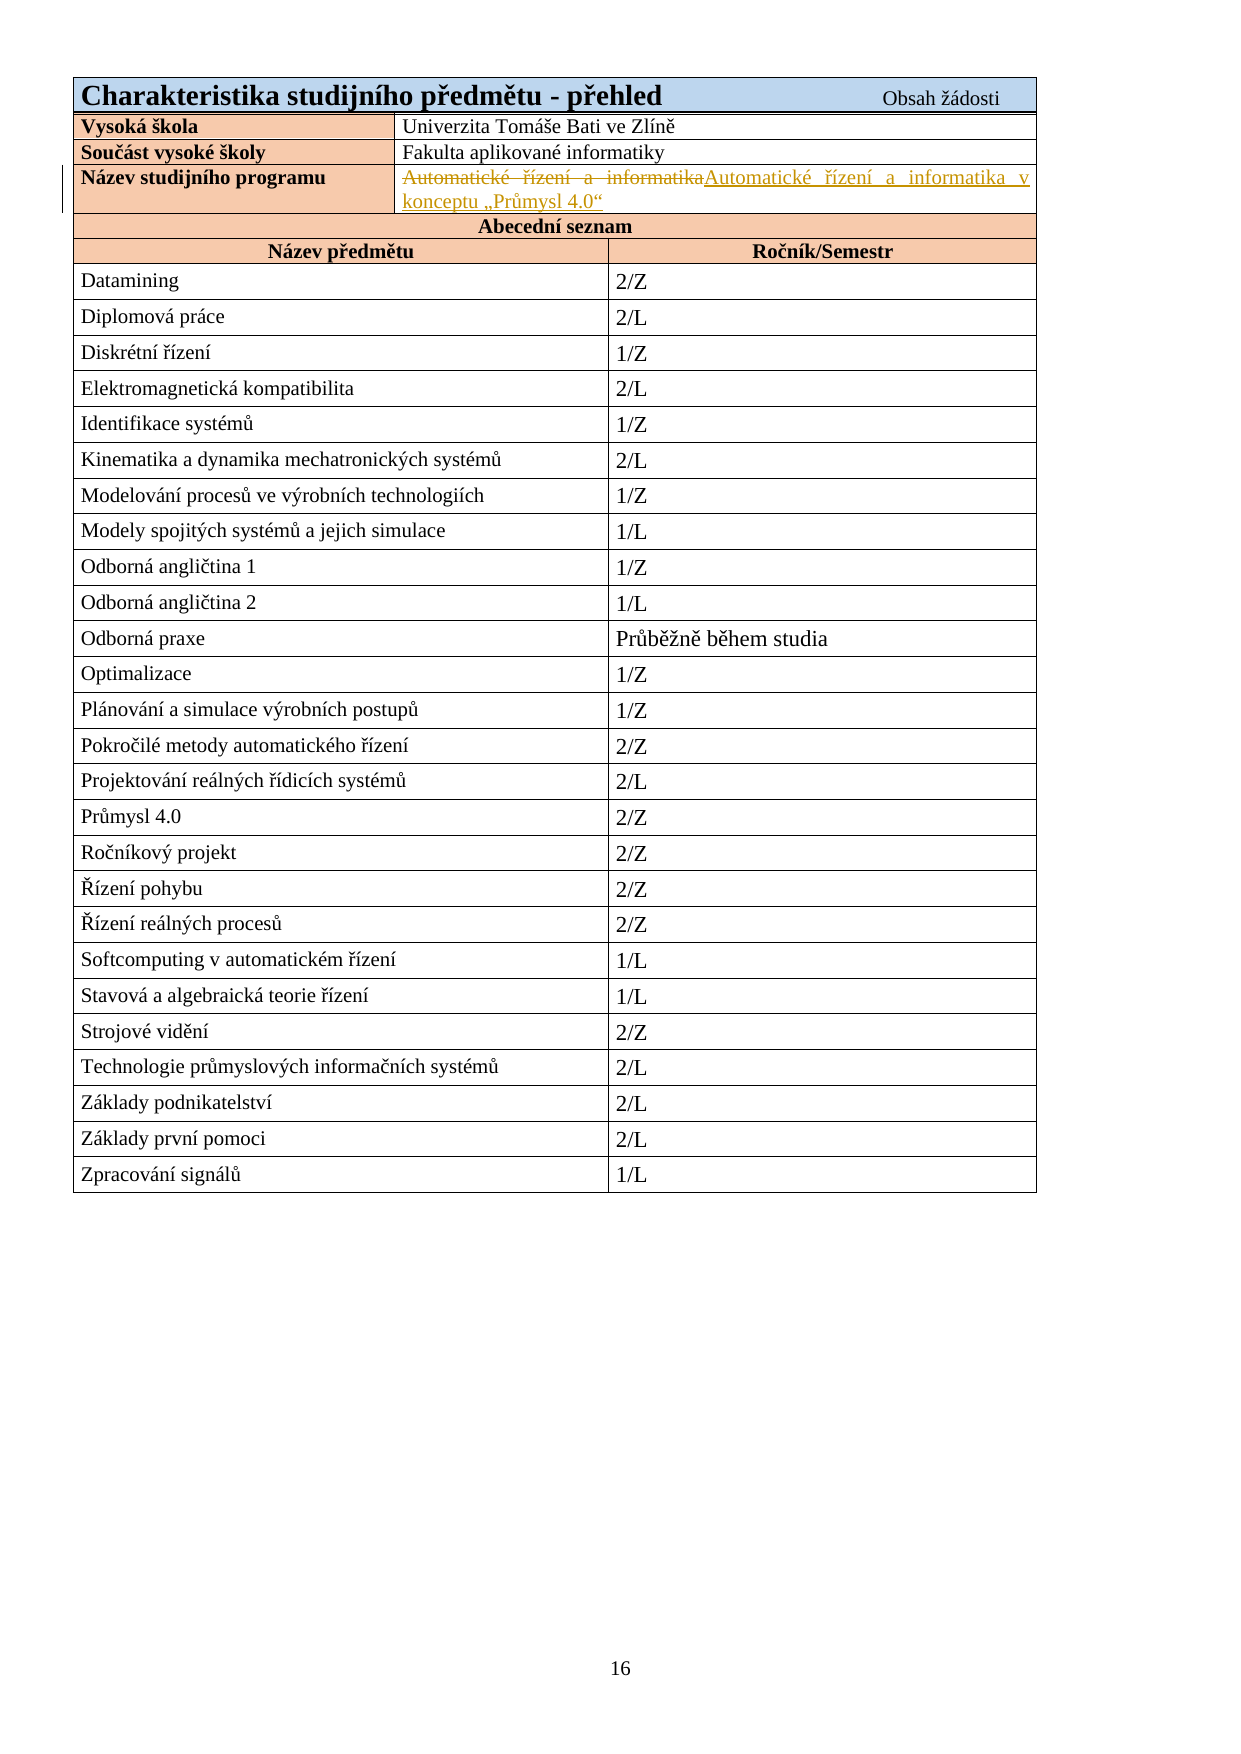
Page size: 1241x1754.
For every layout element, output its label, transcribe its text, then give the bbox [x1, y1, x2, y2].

table_cell Zpracování signálů [74, 1157, 608, 1192]
table_cell 1/Z [609, 479, 1036, 513]
table_cell Diplomová práce [74, 300, 608, 334]
table_cell Průmysl 4.0 [74, 800, 608, 835]
table_cell [395, 165, 1036, 213]
table_cell Softcomputing v automatickém řízení [74, 943, 608, 978]
table_cell Řízení pohybu [74, 871, 608, 906]
table_cell Strojové vidění [74, 1014, 608, 1049]
table_cell Elektromagnetická kompatibilita [74, 371, 608, 406]
table_cell Odborná angličtina 2 [74, 586, 608, 620]
table_cell Řízení reálných procesů [74, 907, 608, 942]
table_cell Technologie průmyslových informačních systémů [74, 1050, 608, 1085]
table_cell Datamining [74, 264, 608, 299]
table_cell 2/Z [609, 836, 1036, 870]
table_cell 1/Z [609, 550, 1036, 584]
table_cell 2/Z [609, 800, 1036, 835]
table_cell 1/Z [609, 407, 1036, 442]
table_cell Vysoká škola [74, 115, 394, 138]
table_cell Univerzita Tomáše Bati ve Zlíně [395, 115, 1036, 138]
table_cell Fakulta aplikované informatiky [395, 140, 1036, 164]
table_cell Základy podnikatelství [74, 1086, 608, 1121]
table_cell Součást vysoké školy [74, 140, 394, 164]
table_cell Identifikace systémů [74, 407, 608, 442]
table_cell 1/L [609, 979, 1036, 1013]
table_cell 2/L [609, 300, 1036, 334]
table_cell 2/Z [609, 729, 1036, 763]
table_cell Ročník/Semestr [609, 239, 1036, 263]
table_cell Stavová a algebraická teorie řízení [74, 979, 608, 1013]
table_cell 2/L [609, 764, 1036, 799]
table_cell Diskrétní řízení [74, 336, 608, 370]
table_cell 2/L [609, 1086, 1036, 1121]
table_cell Abecední seznam [74, 214, 1036, 238]
table_cell 1/L [609, 943, 1036, 978]
table_cell Odborná praxe [74, 621, 608, 656]
table_cell 1/Z [609, 693, 1036, 727]
table_cell 2/L [609, 371, 1036, 406]
table_cell 2/Z [609, 871, 1036, 906]
table_cell 1/L [609, 586, 1036, 620]
table_cell 1/L [609, 1157, 1036, 1192]
table_cell Název studijního programu [74, 165, 394, 213]
table_cell Název předmětu [74, 239, 608, 263]
table_cell Modely spojitých systémů a jejich simulace [74, 514, 608, 549]
table_cell Plánování a simulace výrobních postupů [74, 693, 608, 727]
table_cell 2/Z [609, 1014, 1036, 1049]
table_cell Pokročilé metody automatického řízení [74, 729, 608, 763]
table_cell 2/Z [609, 907, 1036, 942]
table_cell Modelování procesů ve výrobních technologiích [74, 479, 608, 513]
table_cell Kinematika a dynamika mechatronických systémů [74, 443, 608, 477]
table_cell 1/L [609, 514, 1036, 549]
table_cell 2/L [609, 443, 1036, 477]
table_cell Základy první pomoci [74, 1122, 608, 1156]
table_cell 2/L [609, 1050, 1036, 1085]
table_cell 2/L [609, 1122, 1036, 1156]
table_cell 1/Z [609, 657, 1036, 692]
table_cell 2/Z [609, 264, 1036, 299]
table_cell Projektování reálných řídicích systémů [74, 764, 608, 799]
table_cell Průběžně během studia [609, 621, 1036, 656]
table_cell Optimalizace [74, 657, 608, 692]
table_cell Odborná angličtina 1 [74, 550, 608, 584]
table_cell Ročníkový projekt [74, 836, 608, 870]
table_cell 1/Z [609, 336, 1036, 370]
table_header Charakteristika studijního předmětu - přehled [74, 78, 1036, 111]
